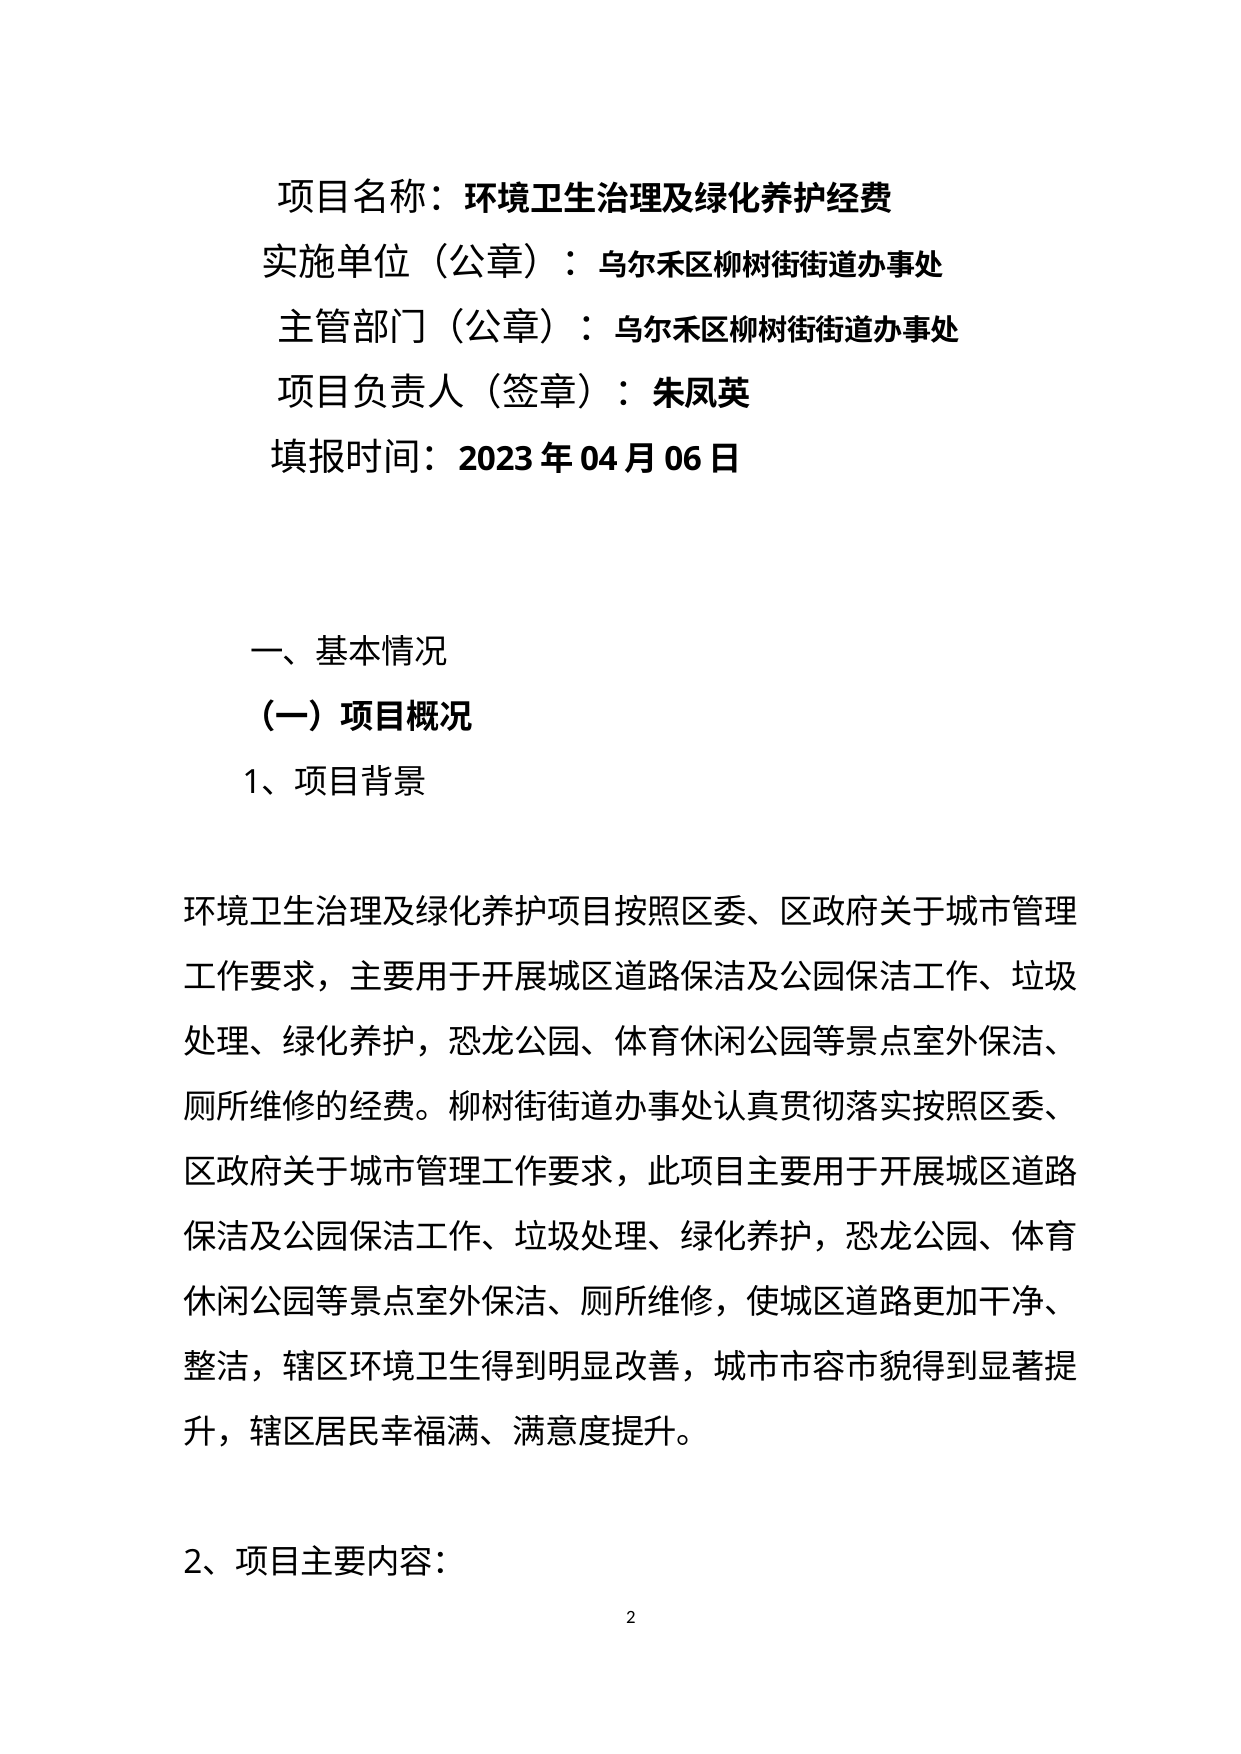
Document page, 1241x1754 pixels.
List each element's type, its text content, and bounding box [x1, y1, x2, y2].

text （一）项目概况 [183, 682, 1078, 747]
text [183, 747, 1078, 1592]
text 主管部门（公章）：乌尔禾区柳树街街道办事处 [183, 292, 1078, 357]
text 项目名称：环境卫生治理及绿化养护经费 [183, 162, 1078, 227]
text 一、基本情况 [183, 617, 1078, 682]
text 填报时间：2023年04月06日 [211, 422, 1078, 487]
text 实施单位（公章）：乌尔禾区柳树街街道办事处 [183, 227, 1078, 292]
text 项目负责人（签章）：朱凤英 [183, 357, 1078, 422]
